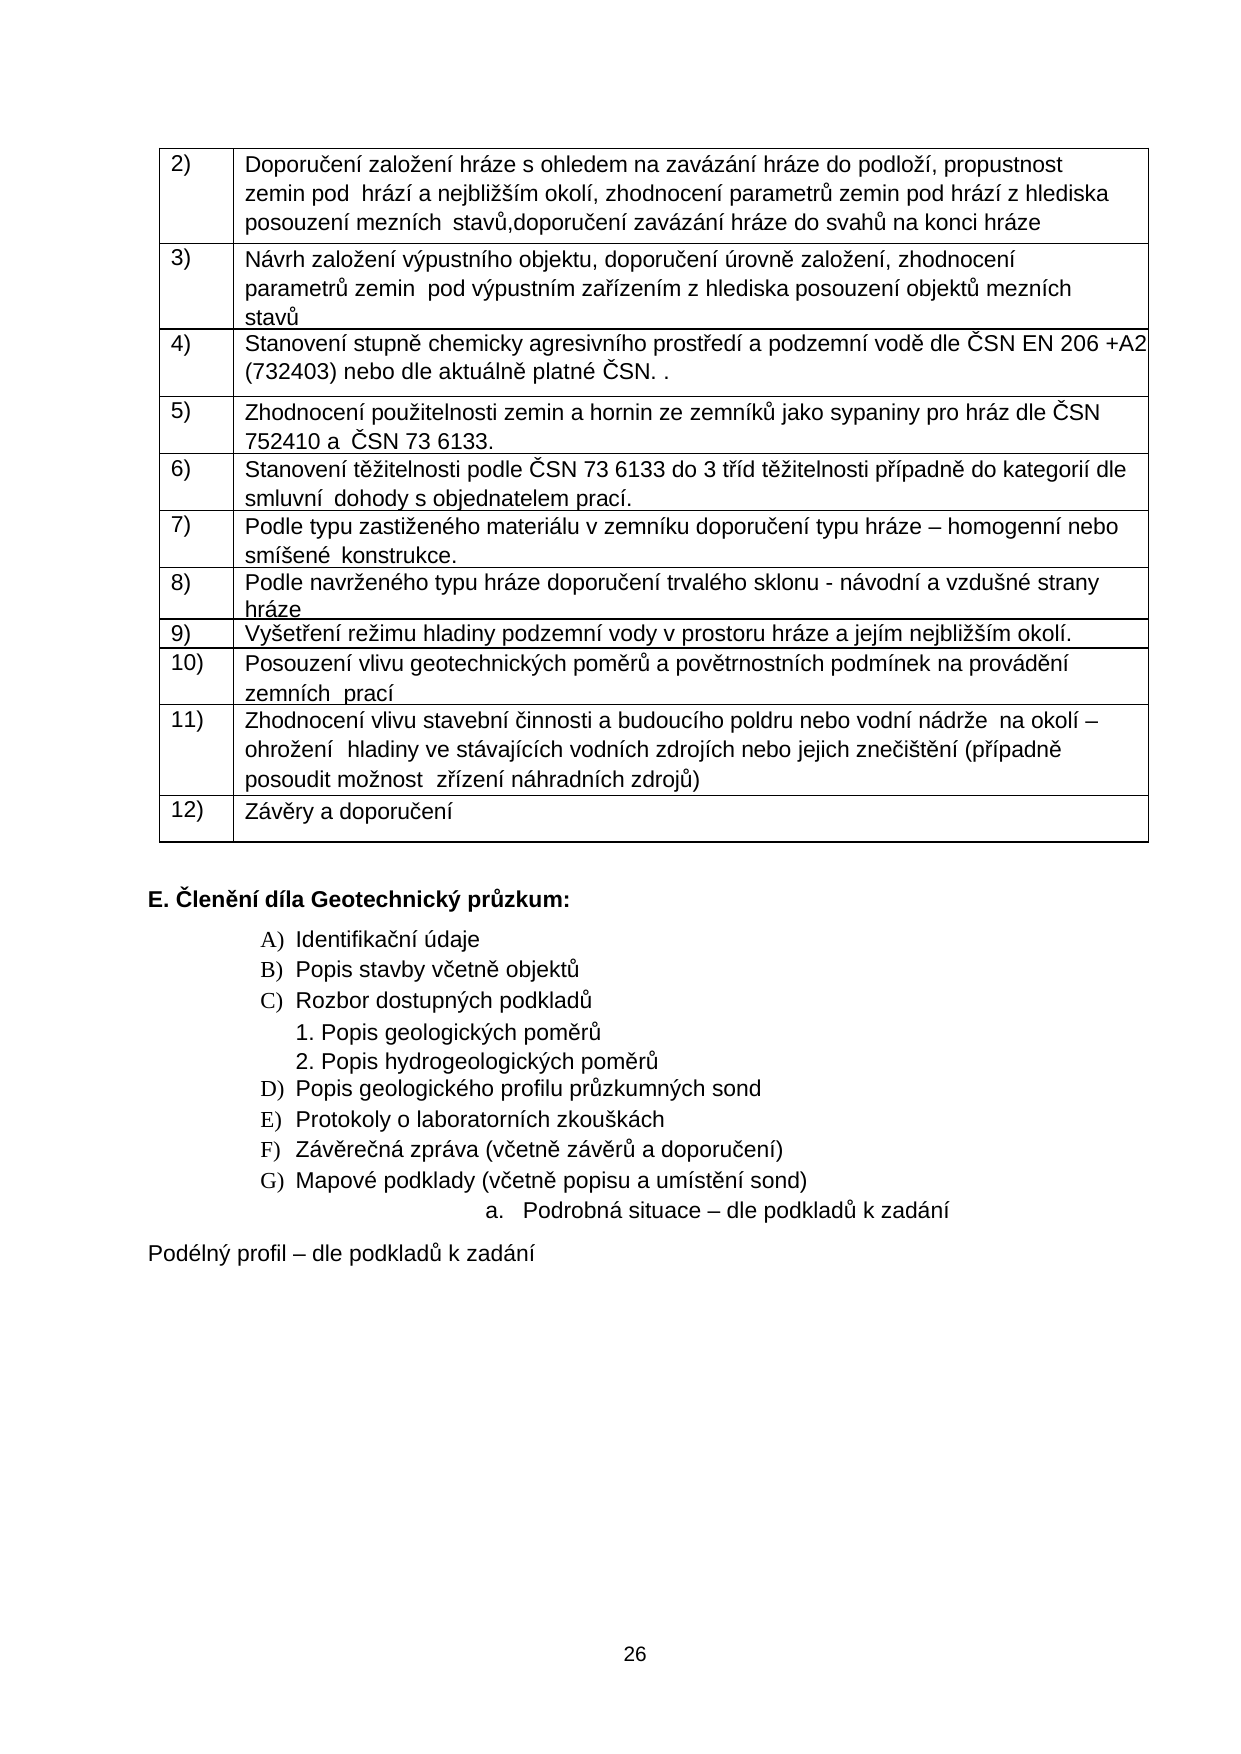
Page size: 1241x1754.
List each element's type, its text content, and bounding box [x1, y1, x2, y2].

text E. Členění díla Geotechnický průzkum: [148, 884, 1122, 913]
table_cell 8) [160, 568, 233, 618]
table_cell 2) [160, 149, 233, 242]
table_cell 5) [160, 397, 233, 453]
list Mapové podklady (včetně popisu a umístění sond) [260, 1167, 1122, 1193]
table_cell Vyšetření režimu hladiny podzemní vody v prostoru hráze a jejím nejbližším okolí. [234, 620, 1148, 647]
table_cell Podle typu zastiženého materiálu v zemníku doporučení typu hráze – homogenní nebo smíšené konstrukce. [234, 511, 1148, 567]
table_cell Zhodnocení použitelnosti zemin a hornin ze zemníků jako sypaniny pro hráz dle ČSN 752410 a ČSN 73 6133. [234, 397, 1148, 453]
list Rozbor dostupných podkladů [260, 987, 1122, 1013]
table_cell Stanovení těžitelnosti podle ČSN 73 6133 do 3 tříd těžitelnosti případně do kategorií dle smluvní dohody s objednatelem prací. [234, 454, 1148, 510]
table_cell 6) [160, 454, 233, 510]
text 1. Popis geologických poměrů [295, 1017, 1122, 1046]
table_cell 3) [160, 244, 233, 328]
list Závěrečná zpráva (včetně závěrů a doporučení) [260, 1136, 1122, 1163]
list Protokoly o laboratorních zkouškách [260, 1106, 1122, 1132]
table_cell Návrh založení výpustního objektu, doporučení úrovně založení, zhodnocení parametrů zemin pod výpustním zařízením z hlediska posouzení objektů mezních stavů [234, 244, 1148, 328]
table_cell Doporučení založení hráze s ohledem na zavázání hráze do podloží, propustnost zemin pod hrází a nejbližším okolí, zhodnocení parametrů zemin pod hrází z hlediska posouzení mezních stavů,doporučení zavázání hráze do svahů na konci hráze [234, 149, 1148, 242]
table_cell Posouzení vlivu geotechnických poměrů a povětrnostních podmínek na provádění zemních prací [234, 649, 1148, 704]
table_cell Zhodnocení vlivu stavební činnosti a budoucího poldru nebo vodní nádrže na okolí – ohrožení hladiny ve stávajících vodních zdrojích nebo jejich znečištění (případně posoudit možnost zřízení náhradních zdrojů) [234, 705, 1148, 794]
text Podélný profil – dle podkladů k zadání [148, 1240, 1122, 1266]
table_cell Stanovení stupně chemicky agresivního prostředí a podzemní vodě dle ČSN EN 206 +A2 (732403) nebo dle aktuálně platné ČSN. . [234, 330, 1148, 396]
list Identifikační údaje [260, 926, 1122, 952]
list Popis stavby včetně objektů [260, 956, 1122, 983]
table_cell Podle navrženého typu hráze doporučení trvalého sklonu - návodní a vzdušné strany hráze [234, 568, 1148, 618]
list Podrobná situace – dle podkladů k zadání [485, 1197, 1122, 1223]
table_cell 9) [160, 620, 233, 647]
table_cell 10) [160, 649, 233, 704]
table_cell 4) [160, 330, 233, 396]
table_cell 7) [160, 511, 233, 567]
text 2. Popis hydrogeologických poměrů [295, 1046, 1122, 1075]
list Popis geologického profilu průzkumných sond [260, 1075, 1122, 1102]
table_cell 11) [160, 705, 233, 794]
table_cell 12) [160, 796, 233, 841]
table_cell Závěry a doporučení [234, 796, 1148, 841]
